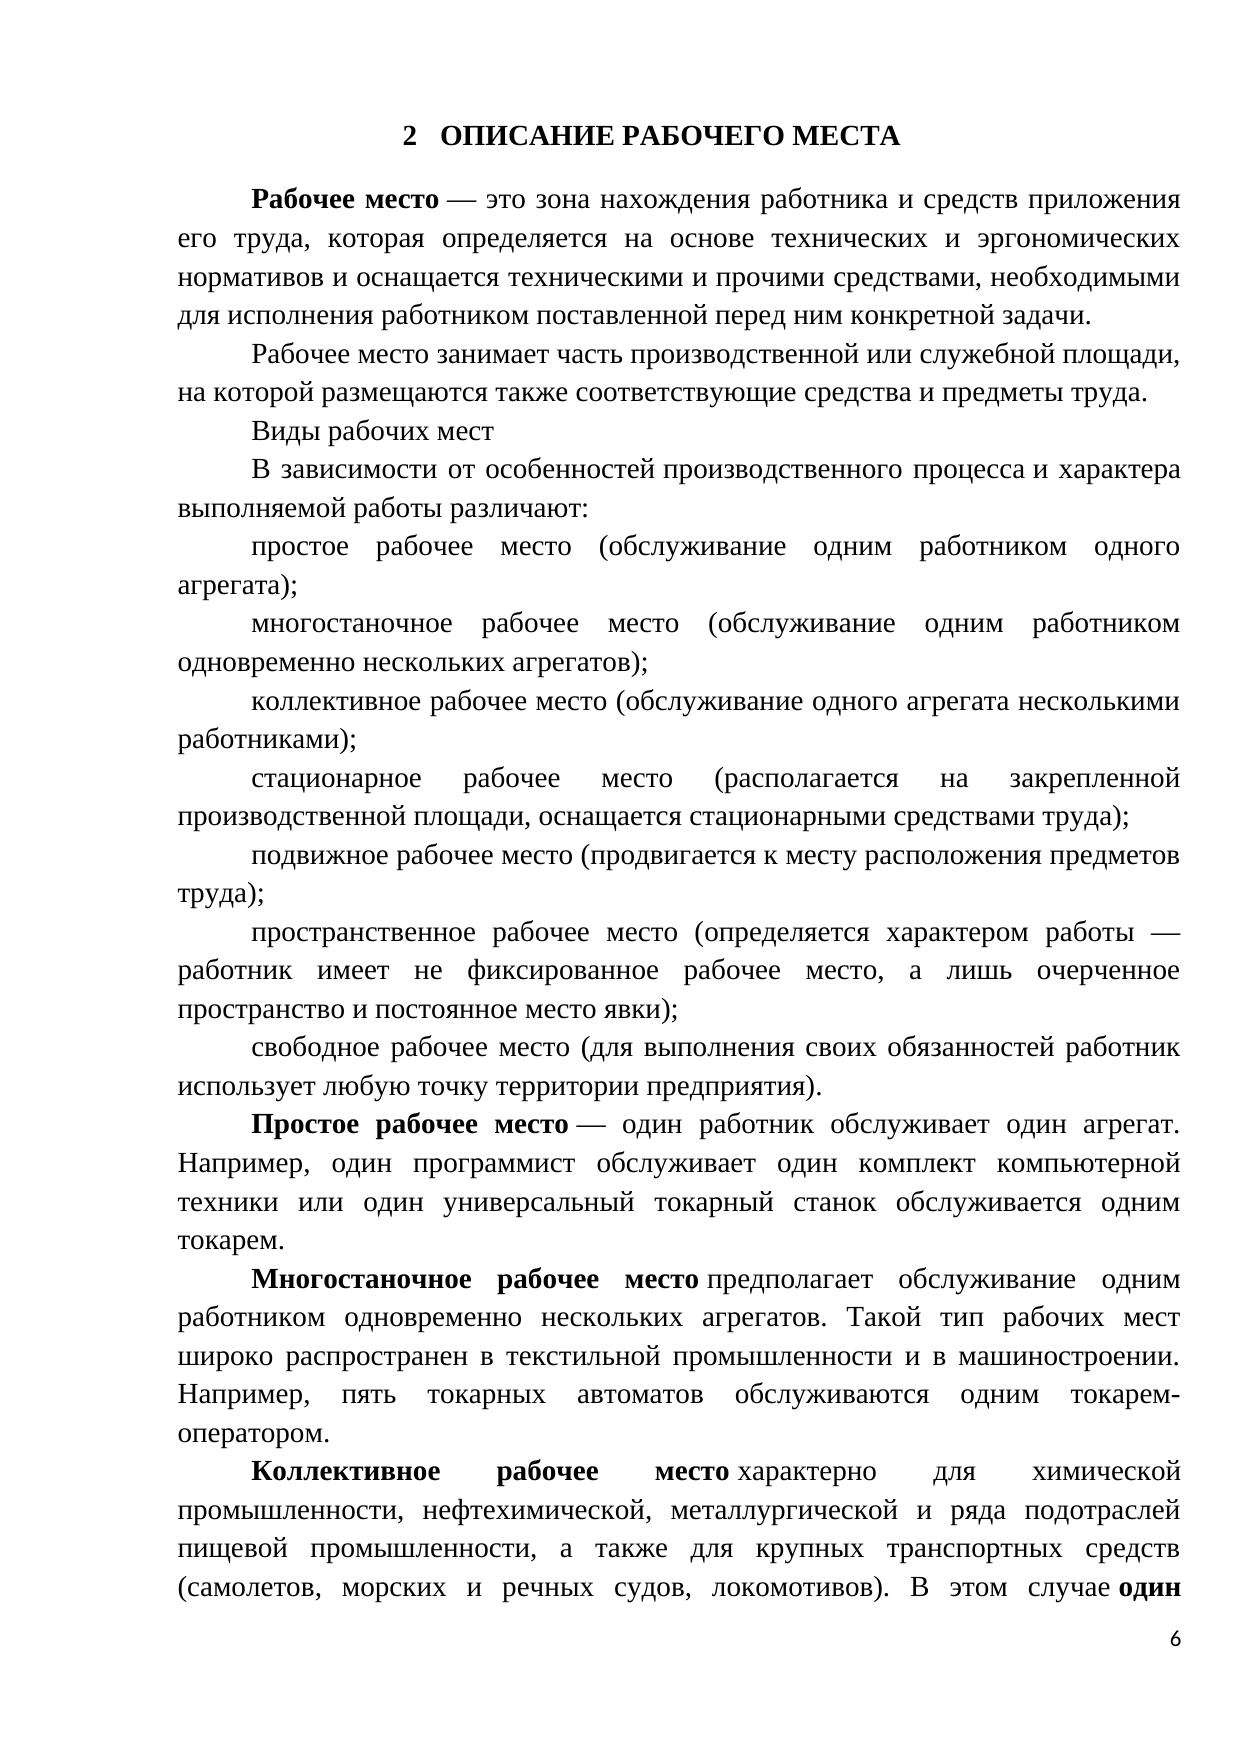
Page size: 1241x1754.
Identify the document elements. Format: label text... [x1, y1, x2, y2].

text стационарное рабочее место (располагается на закрепленной производственной площади, оснащается стационарными средствами труда); [177, 760, 1181, 832]
text пространственное рабочее место (определяется характером работы — работник имеет не фиксированное рабочее место, а лишь очерченное пространство и постоянное место явки); [177, 914, 1181, 1024]
text простое рабочее место (обслуживание одним работником одного агрегата); [177, 528, 1181, 601]
subtitle ОПИСАНИЕ РАБОЧЕГО МЕСТА [402, 118, 1181, 152]
text Простое рабочее место — один работник обслуживает один агрегат. Например, один программист обслуживает один комплект компьютерной техники или один универсальный токарный станок обслуживается одним токарем. [177, 1107, 1181, 1256]
text свободное рабочее место (для выполнения своих обязанностей работник использует любую точку территории предприятия). [177, 1029, 1181, 1102]
text В зависимости от особенностей производственного процесса и характера выполняемой работы различают: [177, 451, 1181, 523]
text коллективное рабочее место (обслуживание одного агрегата несколькими работниками); [177, 683, 1181, 755]
text многостаночное рабочее место (обслуживание одним работником одновременно нескольких агрегатов); [177, 606, 1181, 678]
text Виды рабочих мест [177, 413, 1181, 446]
text Рабочее место — это зона нахождения работника и средств приложения его труда, которая определяется на основе технических и эргономических нормативов и оснащается техническими и прочими средствами, необходимыми для исполнения работником поставленной перед ним конкретной задачи. [177, 182, 1181, 331]
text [177, 1453, 1181, 1603]
text Рабочее место занимает часть производственной или служебной площади, на которой размещаются также соответствующие средства и предметы труда. [177, 336, 1181, 408]
text подвижное рабочее место (продвигается к месту расположения предметов труда); [177, 837, 1181, 909]
text Многостаночное рабочее место предполагает обслуживание одним работником одновременно нескольких агрегатов. Такой тип рабочих мест широко распространен в текстильной промышленности и в машиностроении. Например, пять токарных автоматов обслуживаются одним токарем-оператором. [177, 1261, 1181, 1448]
